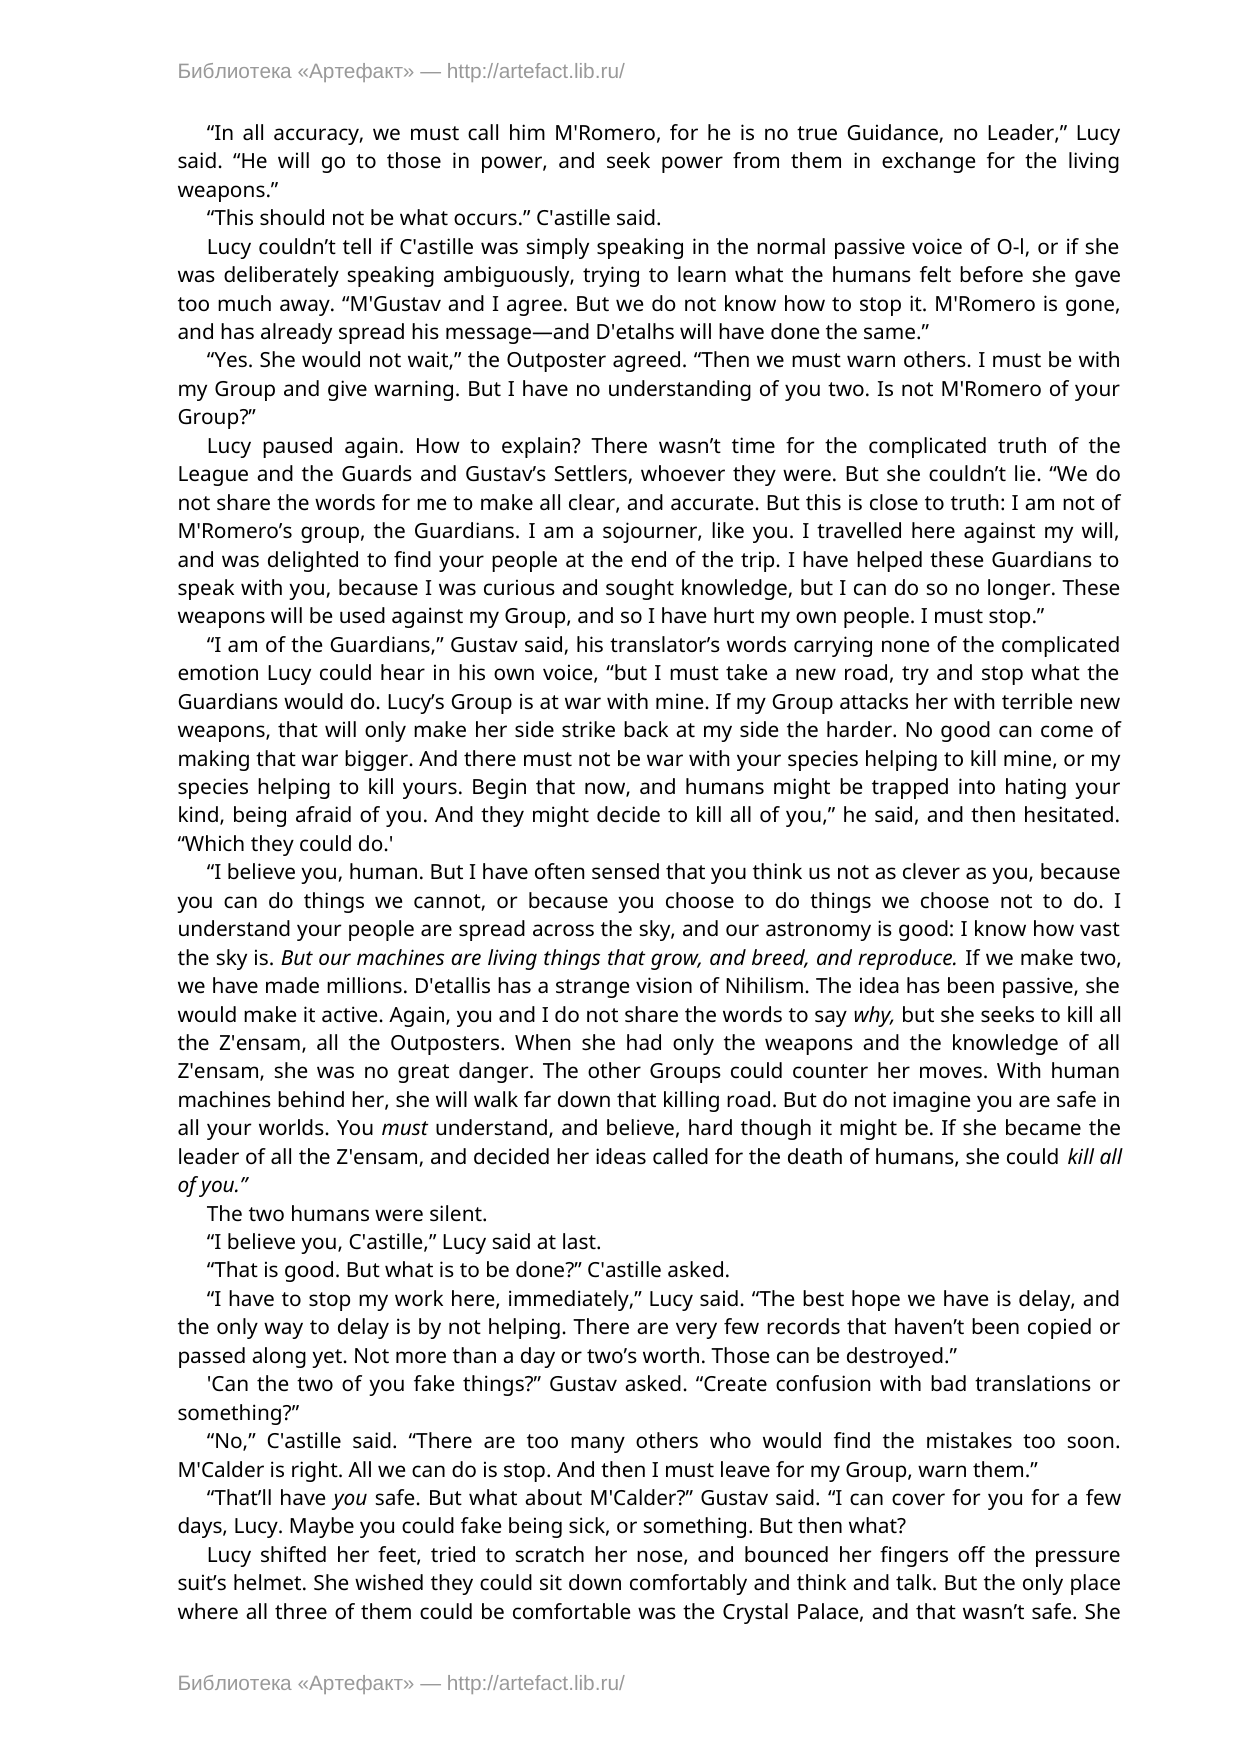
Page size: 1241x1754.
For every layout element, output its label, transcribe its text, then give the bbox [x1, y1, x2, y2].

text “I am of the Guardians,” Gustav said, his translator’s words carrying none of the complicated emotion Lucy could hear in his own voice, “but I must take a new road, try and stop what the Guardians would do. Lucy’s Group is at war with mine. If my Group attacks her with terrible new weapons, that will only make her side strike back at my side the harder. No good can come of making that war bigger. And there must not be war with your species helping to kill mine, or my species helping to kill yours. Begin that now, and humans might be trapped into hating your kind, being afraid of you. And they might decide to kill all of you,” he said, and then hesitated. “Which they could do.' [177, 630, 1122, 857]
text “I believe you, C'astille,” Lucy said at last. [177, 1227, 1122, 1256]
text Lucy paused again. How to explain? There wasn’t time for the complicated truth of the League and the Guards and Gustav’s Settlers, whoever they were. But she couldn’t lie. “We do not share the words for me to make all clear, and accurate. But this is close to truth: I am not of M'Romero’s group, the Guardians. I am a sojourner, like you. I travelled here against my will, and was delighted to find your people at the end of the trip. I have helped these Guardians to speak with you, because I was curious and sought knowledge, but I can do so no longer. These weapons will be used against my Group, and so I have hurt my own people. I must stop.” [177, 431, 1122, 630]
text “Yes. She would not wait,” the Outposter agreed. “Then we must warn others. I must be with my Group and give warning. But I have no understanding of you two. Is not M'Romero of your Group?” [177, 346, 1122, 431]
text “That’ll have you safe. But what about M'Calder?” Gustav said. “I can cover for you for a few days, Lucy. Maybe you could fake being sick, or something. But then what? [177, 1483, 1122, 1540]
text “I have to stop my work here, immediately,” Lucy said. “The best hope we have is delay, and the only way to delay is by not helping. There are very few records that haven’t been copied or passed along yet. Not more than a day or two’s worth. Those can be destroyed.” [177, 1284, 1122, 1369]
text “No,” C'astille said. “There are too many others who would find the mistakes too soon. M'Calder is right. All we can do is stop. And then I must leave for my Group, warn them.” [177, 1426, 1122, 1483]
text 'Can the two of you fake things?” Gustav asked. “Create confusion with bad translations or something?” [177, 1369, 1122, 1426]
text The two humans were silent. [177, 1199, 1122, 1227]
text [177, 1540, 1122, 1625]
text “In all accuracy, we must call him M'Romero, for he is no true Guidance, no Leader,” Lucy said. “He will go to those in power, and seek power from them in exchange for the living weapons.” [177, 118, 1122, 203]
text Lucy couldn’t tell if C'astille was simply speaking in the normal passive voice of O-l, or if she was deliberately speaking ambiguously, trying to learn what the humans felt before she gave too much away. “M'Gustav and I agree. But we do not know how to stop it. M'Romero is gone, and has already spread his message—and D'etalhs will have done the same.” [177, 232, 1122, 346]
text “This should not be what occurs.” C'astille said. [177, 203, 1122, 232]
text “That is good. But what is to be done?” C'astille asked. [177, 1256, 1122, 1284]
text “I believe you, human. But I have often sensed that you think us not as clever as you, because you can do things we cannot, or because you choose to do things we choose not to do. I understand your people are spread across the sky, and our astronomy is good: I know how vast the sky is. But our machines are living things that grow, and breed, and reproduce. If we make two, we have made millions. D'etallis has a strange vision of Nihilism. The idea has been passive, she would make it active. Again, you and I do not share the words to say why, but she seeks to kill all the Z'ensam, all the Outposters. When she had only the weapons and the knowledge of all Z'ensam, she was no great danger. The other Groups could counter her moves. With human machines behind her, she will walk far down that killing road. But do not imagine you are safe in all your worlds. You must understand, and believe, hard though it might be. If she became the leader of all the Z'ensam, and decided her ideas called for the death of humans, she could kill all of you.” [177, 857, 1122, 1199]
